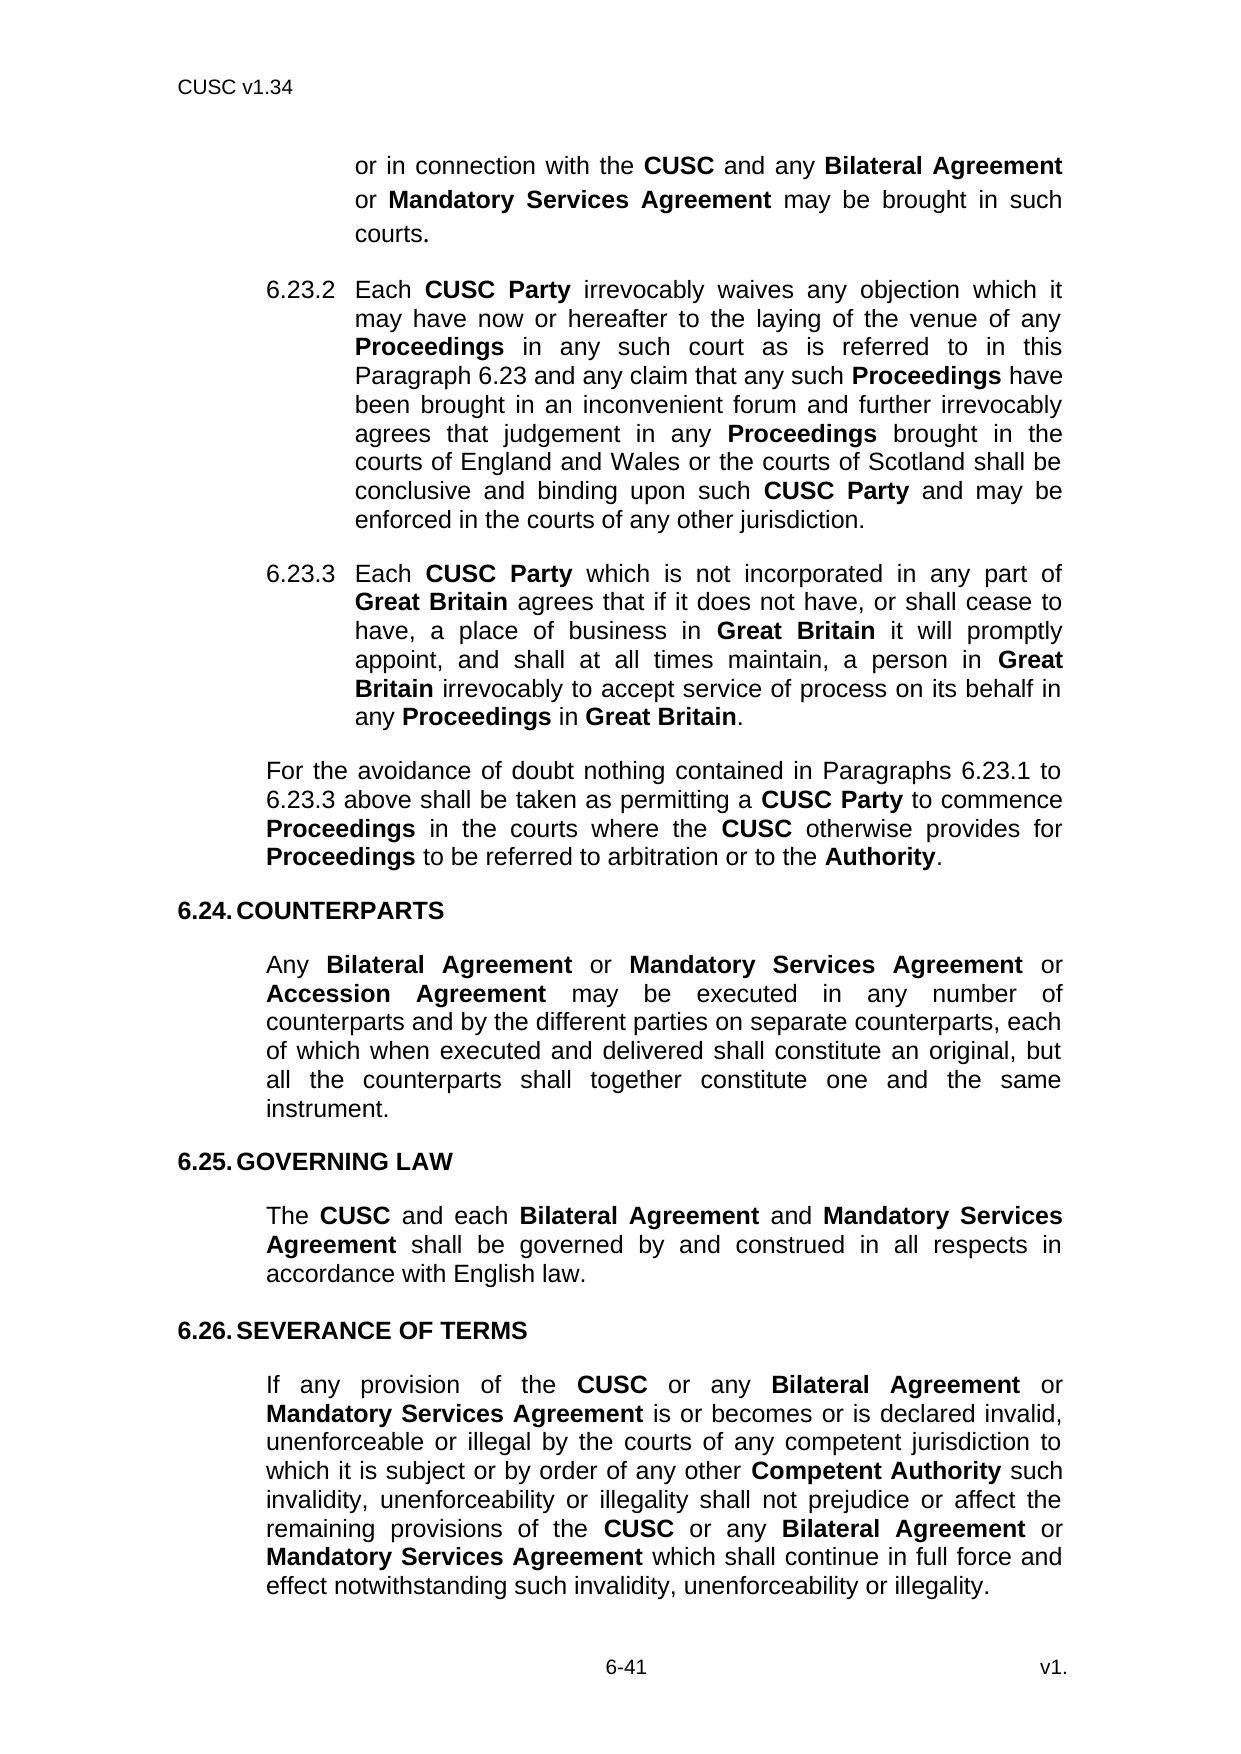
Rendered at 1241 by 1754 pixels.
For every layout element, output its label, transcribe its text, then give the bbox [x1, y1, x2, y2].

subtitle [266, 148, 1063, 250]
text The CUSC and each Bilateral Agreement and Mandatory Services Agreement shall be governed by and construed in all respects in accordance with English law. [266, 1201, 1063, 1287]
subtitle 6.23.2 Each CUSC Party irrevocably waives any objection which it may have now or hereafter to the laying of the venue of any Proceedings in any such court as is referred to in this Paragraph 6.23 and any claim that any such Proceedings have been brought in an inconvenient forum and further irrevocably agrees that judgement in any Proceedings brought in the courts of England and Wales or the courts of Scotland shall be conclusive and binding upon such CUSC Party and may be enforced in the courts of any other jurisdiction. [266, 275, 1063, 534]
subtitle 6.23.3 Each CUSC Party which is not incorporated in any part of Great Britain agrees that if it does not have, or shall cease to have, a place of business in Great Britain it will promptly appoint, and shall at all times maintain, a person in Great Britain irrevocably to accept service of process on its behalf in any Proceedings in Great Britain. [266, 559, 1063, 731]
text If any provision of the CUSC or any Bilateral Agreement or Mandatory Services Agreement is or becomes or is declared invalid, unenforceable or illegal by the courts of any competent jurisdiction to which it is subject or by order of any other Competent Authority such invalidity, unenforceability or illegality shall not prejudice or affect the remaining provisions of the CUSC or any Bilateral Agreement or Mandatory Services Agreement which shall continue in full force and effect notwithstanding such invalidity, unenforceability or illegality. [266, 1370, 1063, 1600]
text Any Bilateral Agreement or Mandatory Services Agreement or Accession Agreement may be executed in any number of counterparts and by the different parties on separate counterparts, each of which when executed and delivered shall constitute an original, but all the counterparts shall together constitute one and the same instrument. [266, 950, 1063, 1122]
subtitle SEVERANCE OF TERMS [177, 1316, 1063, 1345]
subtitle COUNTERPARTS [177, 896, 1063, 925]
text For the avoidance of doubt nothing contained in Paragraphs 6.23.1 to 6.23.3 above shall be taken as permitting a CUSC Party to commence Proceedings in the courts where the CUSC otherwise provides for Proceedings to be referred to arbitration or to the Authority. [266, 756, 1063, 871]
subtitle GOVERNING LAW [177, 1147, 1063, 1176]
